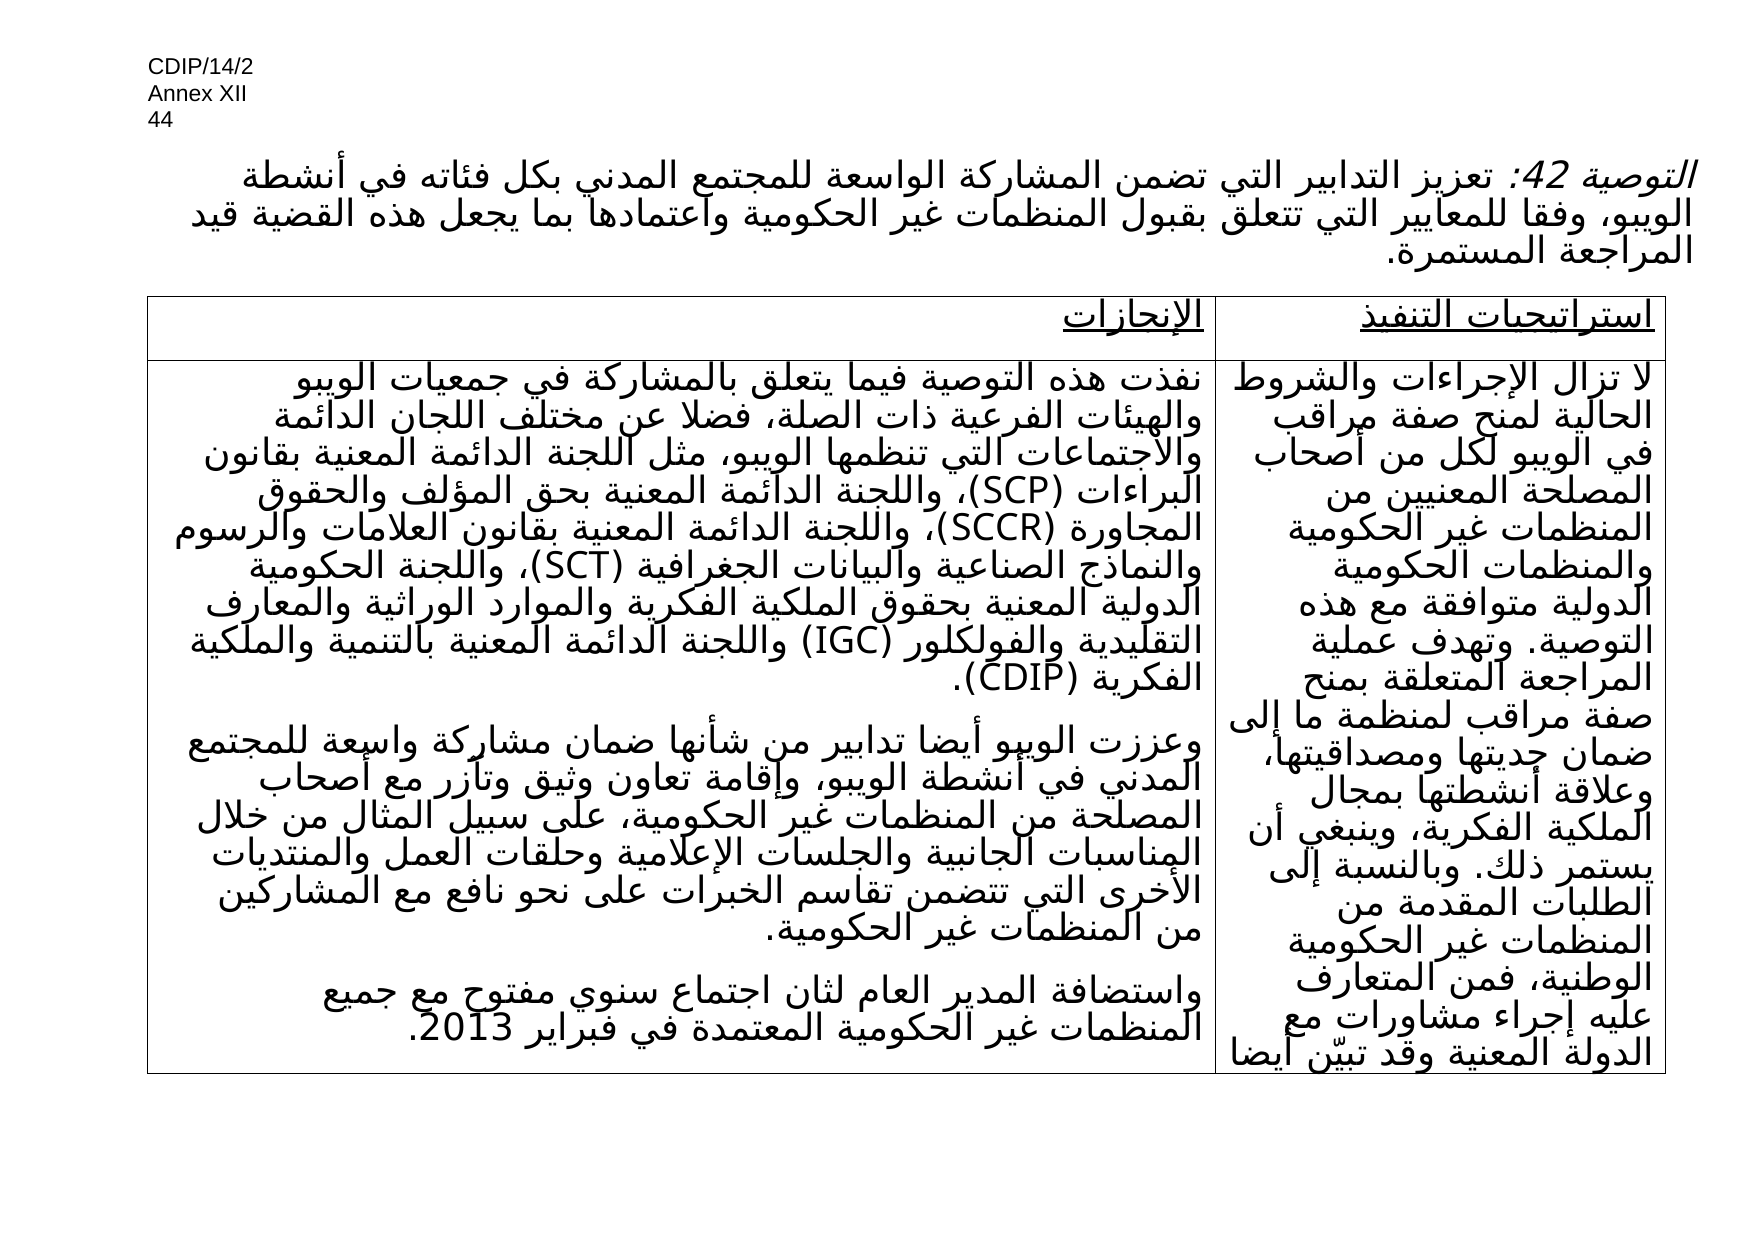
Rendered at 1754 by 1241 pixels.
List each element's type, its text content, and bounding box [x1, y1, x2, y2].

text التوصية 42: تعزيز التدابير التي تضمن المشاركة الواسعة للمجتمع المدني بكل فئاته في أنشطة الويبو، وفقا للمعايير التي تتعلق بقبول المنظمات غير الحكومية واعتمادها بما يجعل هذه القضية قيد المراجعة المستمرة. [148, 158, 1695, 271]
table_header استراتيجيات التنفيذ [1216, 297, 1665, 359]
table_header الإنجازات [148, 297, 1215, 359]
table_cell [148, 361, 1215, 1073]
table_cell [1216, 361, 1665, 1073]
